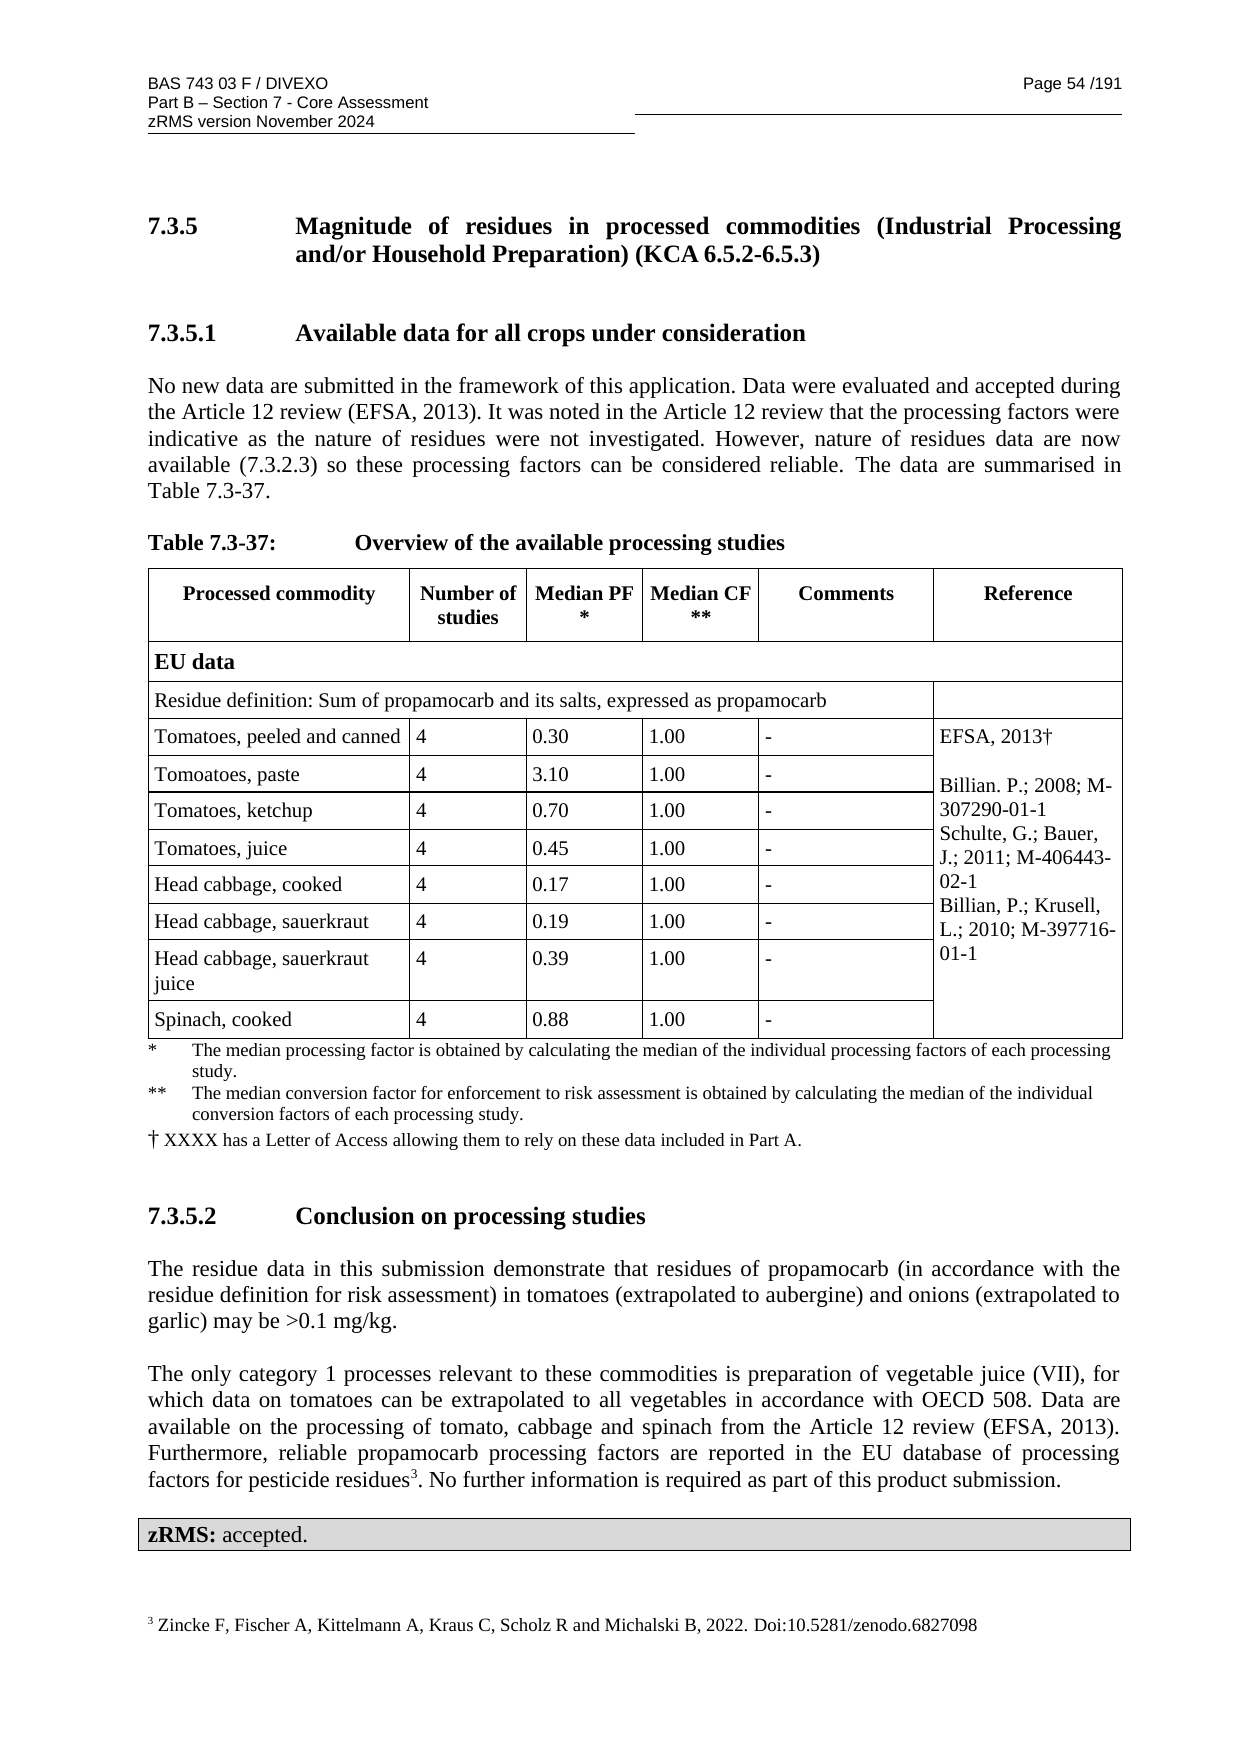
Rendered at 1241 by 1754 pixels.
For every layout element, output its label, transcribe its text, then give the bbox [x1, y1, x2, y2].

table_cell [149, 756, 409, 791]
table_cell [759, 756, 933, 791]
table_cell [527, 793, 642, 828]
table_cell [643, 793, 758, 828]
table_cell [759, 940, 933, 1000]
text The residue data in this submission demonstrate that residues of propamocarb (in accordance with the residue definition for risk assessment) in tomatoes (extrapolated to aubergine) and onions (extrapolated to garlic) may be >0.1 mg/kg. [148, 1255, 1122, 1334]
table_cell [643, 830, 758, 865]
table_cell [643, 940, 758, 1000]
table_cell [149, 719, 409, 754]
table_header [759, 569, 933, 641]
text The only category 1 processes relevant to these commodities is preparation of vegetable juice (VII), for which data on tomatoes can be extrapolated to all vegetables in accordance with OECD 508. Data are available on the processing of tomato, cabbage and spinach from the Article 12 review (EFSA, 2013). Furthermore, reliable propamocarb processing factors are reported in the EU database of processing factors for pesticide residues. No further information is required as part of this product submission. [148, 1360, 1122, 1492]
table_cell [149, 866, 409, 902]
text * The median processing factor is obtained by calculating the median of the individual processing factors of each processing study. [148, 1039, 1122, 1082]
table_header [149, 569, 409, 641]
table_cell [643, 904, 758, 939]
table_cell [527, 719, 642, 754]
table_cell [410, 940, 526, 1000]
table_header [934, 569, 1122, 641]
text No new data are submitted in the framework of this application. Data were evaluated and accepted during the Article 12 review (EFSA, 2013). It was noted in the Article 12 review that the processing factors were indicative as the nature of residues were not investigated. However, nature of residues data are now available (7.3.2.3) so these processing factors can be considered reliable. The data are summarised in Table 7.3-12. [148, 372, 1122, 504]
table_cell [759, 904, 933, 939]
text Table -: Overview of the available processing studies [148, 529, 1122, 555]
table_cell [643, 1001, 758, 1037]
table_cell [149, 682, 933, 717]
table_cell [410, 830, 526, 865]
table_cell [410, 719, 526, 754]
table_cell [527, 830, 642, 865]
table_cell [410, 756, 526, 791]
subtitle Magnitude of residues in processed commodities (Industrial Processing and/or Household Preparation) (KCA 6.5.2-6.5.3) [148, 211, 1122, 268]
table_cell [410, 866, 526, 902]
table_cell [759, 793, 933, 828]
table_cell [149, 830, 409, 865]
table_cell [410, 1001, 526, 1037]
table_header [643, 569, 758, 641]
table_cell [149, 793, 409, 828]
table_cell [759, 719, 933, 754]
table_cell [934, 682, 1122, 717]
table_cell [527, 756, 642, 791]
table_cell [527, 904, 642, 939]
text † XXXX has a Letter of Access allowing them to rely on these data included in Part A. [148, 1125, 1122, 1151]
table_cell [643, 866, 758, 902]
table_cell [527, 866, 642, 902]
text ** The median conversion factor for enforcement to risk assessment is obtained by calculating the median of the individual conversion factors of each processing study. [148, 1082, 1122, 1125]
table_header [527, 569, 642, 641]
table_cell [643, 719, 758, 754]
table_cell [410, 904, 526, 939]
text zRMS: accepted. [139, 1519, 1130, 1550]
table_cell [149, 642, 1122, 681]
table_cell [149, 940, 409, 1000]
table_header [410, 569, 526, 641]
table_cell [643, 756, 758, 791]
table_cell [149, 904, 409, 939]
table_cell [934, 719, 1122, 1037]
subtitle Available data for all crops under consideration [148, 318, 1122, 347]
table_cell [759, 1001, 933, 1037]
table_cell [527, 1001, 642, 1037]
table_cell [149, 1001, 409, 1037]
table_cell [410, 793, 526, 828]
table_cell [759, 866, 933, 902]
subtitle Conclusion on processing studies [148, 1201, 1122, 1230]
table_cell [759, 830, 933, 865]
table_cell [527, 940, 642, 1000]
